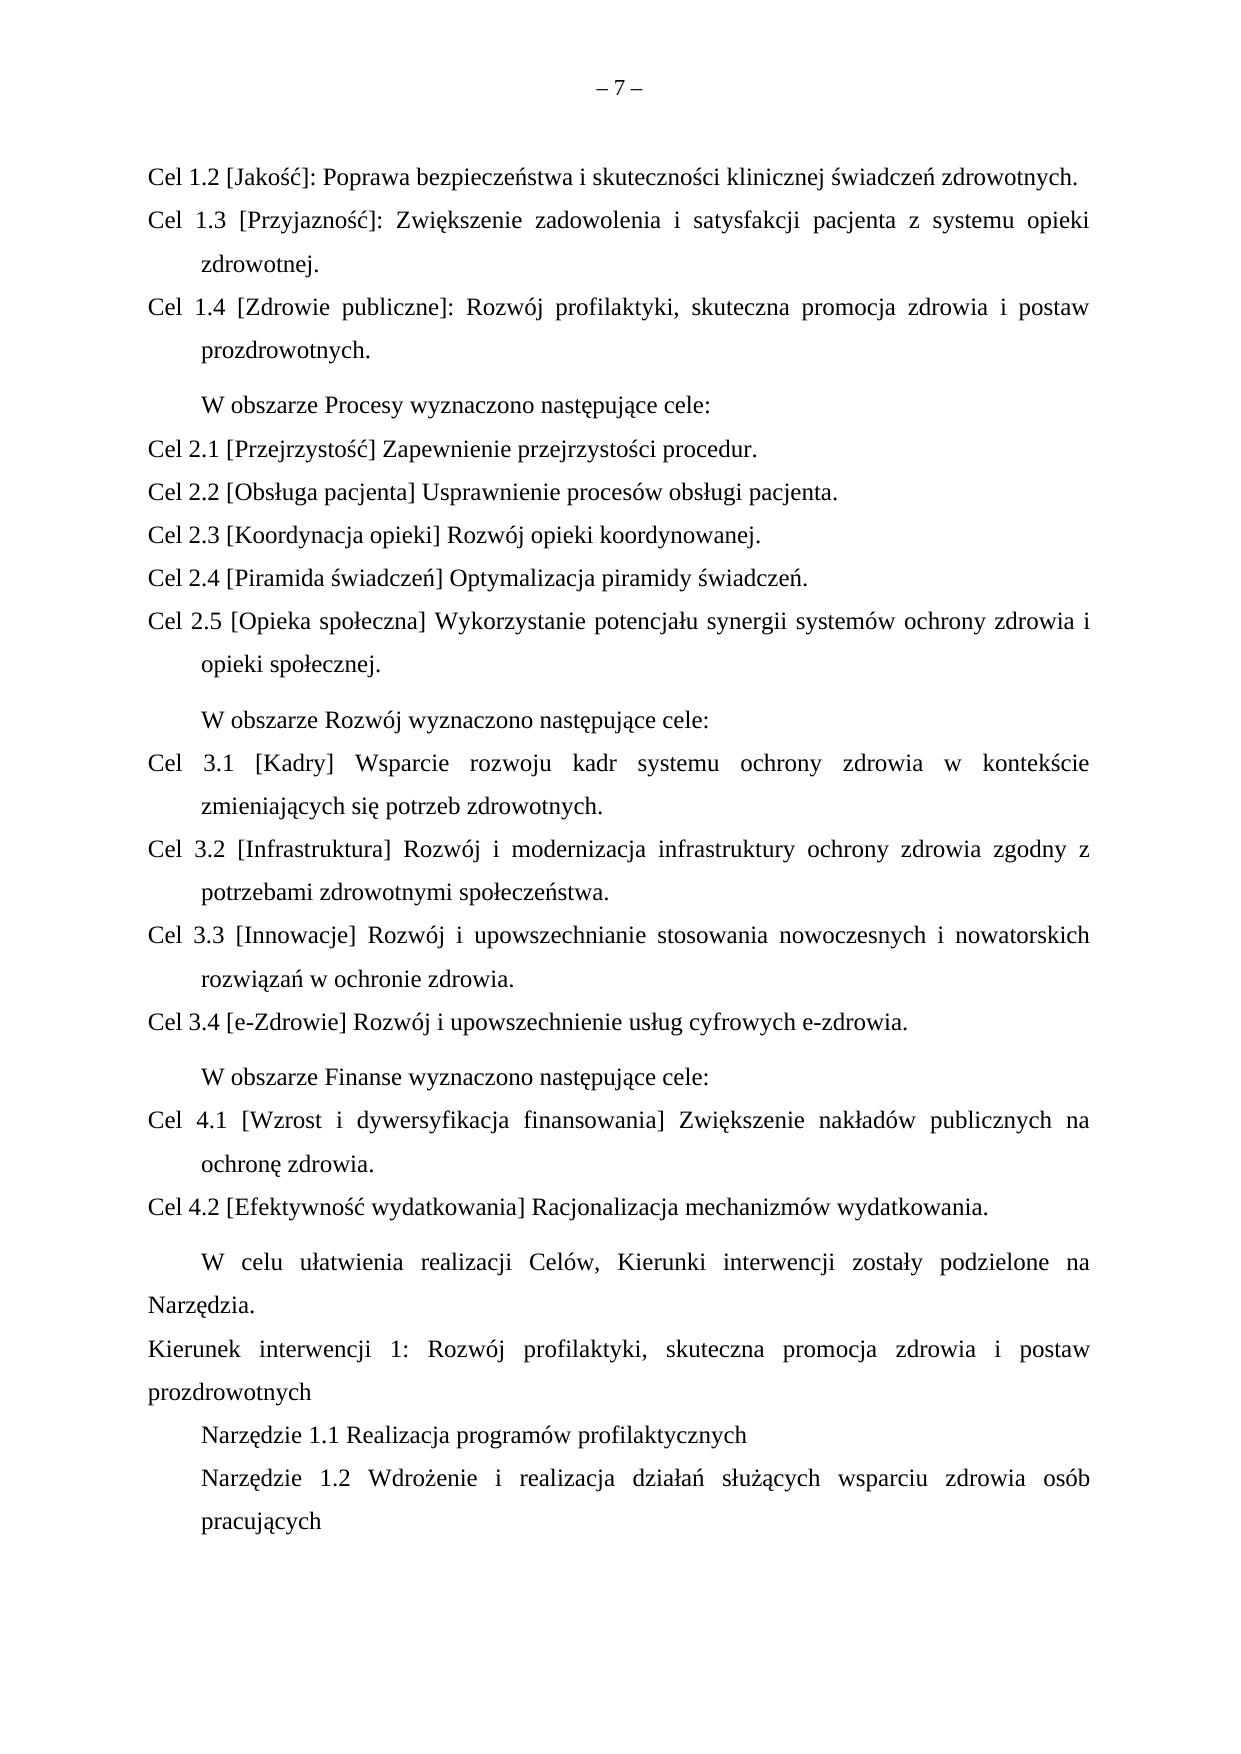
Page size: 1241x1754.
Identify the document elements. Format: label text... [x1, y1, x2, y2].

text Cel 1.4 [Zdrowie publiczne]: Rozwój profilaktyki, skuteczna promocja zdrowia i postaw prozdrowotnych. [148, 292, 1091, 364]
text W obszarze Finanse wyznaczono następujące cele: [148, 1062, 1091, 1091]
text W celu ułatwienia realizacji Celów, Kierunki interwencji zostały podzielone na Narzędzia. [148, 1247, 1091, 1319]
text W obszarze Procesy wyznaczono następujące cele: [148, 391, 1091, 419]
text Cel 4.2 [Efektywność wydatkowania] Racjonalizacja mechanizmów wydatkowania. [148, 1192, 1091, 1221]
text Cel 2.1 [Przejrzystość] Zapewnienie przejrzystości procedur. [148, 434, 1091, 462]
text Cel 2.4 [Piramida świadczeń] Optymalizacja piramidy świadczeń. [148, 563, 1091, 592]
text Cel 3.1 [Kadry] Wsparcie rozwoju kadr systemu ochrony zdrowia w kontekście zmieniających się potrzeb zdrowotnych. [148, 748, 1091, 820]
text Narzędzie 1.2 Wdrożenie i realizacja działań służących wsparciu zdrowia osób pracujących [201, 1463, 1091, 1535]
text Cel 3.4 [e-Zdrowie] Rozwój i upowszechnienie usług cyfrowych e-zdrowia. [148, 1007, 1091, 1036]
text Cel 3.2 [Infrastruktura] Rozwój i modernizacja infrastruktury ochrony zdrowia zgodny z potrzebami zdrowotnymi społeczeństwa. [148, 834, 1091, 906]
text Cel 3.3 [Innowacje] Rozwój i upowszechnianie stosowania nowoczesnych i nowatorskich rozwiązań w ochronie zdrowia. [148, 921, 1091, 992]
text Cel 2.2 [Obsługa pacjenta] Usprawnienie procesów obsługi pacjenta. [148, 477, 1091, 506]
text Narzędzie 1.1 Realizacja programów profilaktycznych [201, 1420, 1091, 1449]
text Cel 1.2 [Jakość]: Poprawa bezpieczeństwa i skuteczności klinicznej świadczeń zdrowotnych. [148, 162, 1091, 191]
text W obszarze Rozwój wyznaczono następujące cele: [148, 705, 1091, 734]
text Kierunek interwencji 1: Rozwój profilaktyki, skuteczna promocja zdrowia i postaw prozdrowotnych [148, 1334, 1091, 1406]
text Cel 2.3 [Koordynacja opieki] Rozwój opieki koordynowanej. [148, 520, 1091, 549]
text Cel 2.5 [Opieka społeczna] Wykorzystanie potencjału synergii systemów ochrony zdrowia i opieki społecznej. [148, 606, 1091, 678]
text Cel 4.1 [Wzrost i dywersyfikacja finansowania] Zwiększenie nakładów publicznych na ochronę zdrowia. [148, 1106, 1091, 1177]
text Cel 1.3 [Przyjazność]: Zwiększenie zadowolenia i satysfakcji pacjenta z systemu opieki zdrowotnej. [148, 206, 1091, 277]
